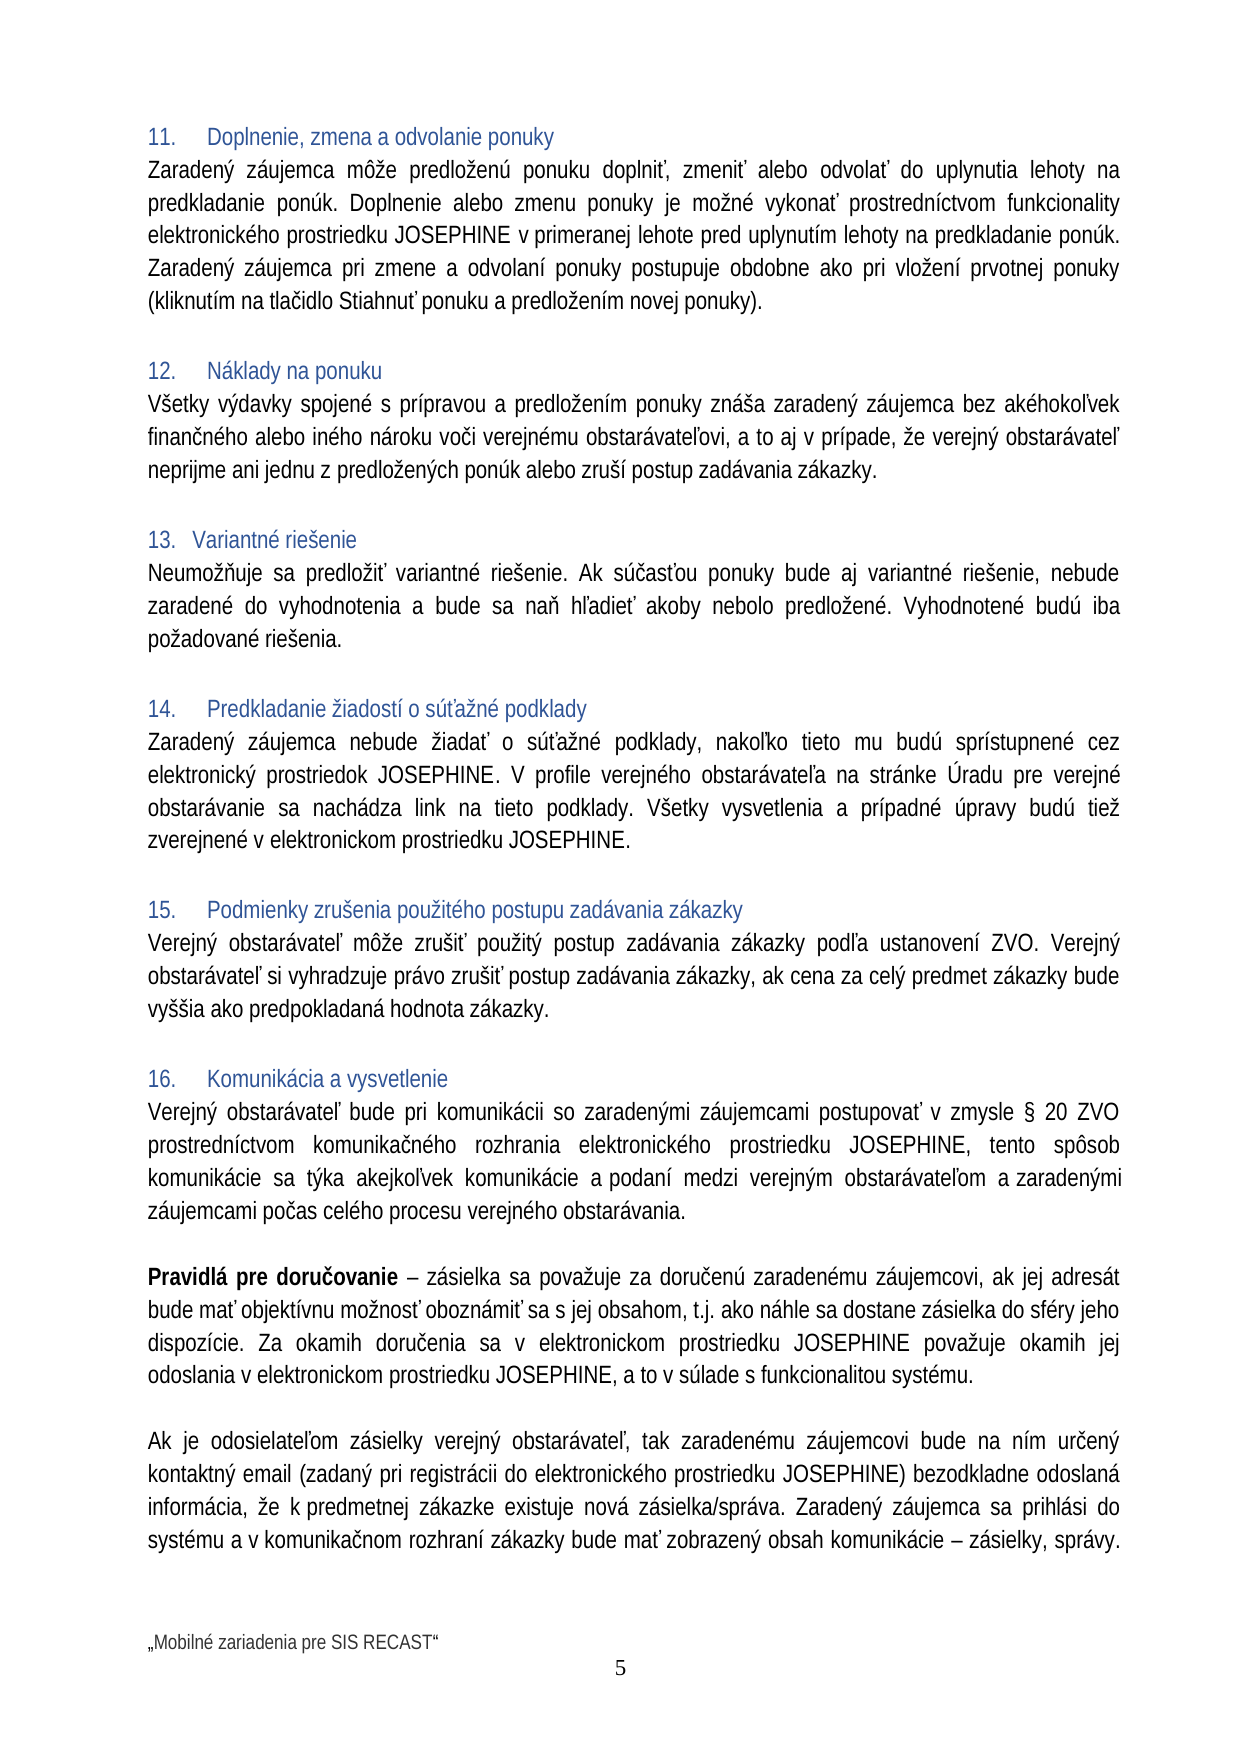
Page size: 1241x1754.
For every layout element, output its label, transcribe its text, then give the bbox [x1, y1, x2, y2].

subtitle Podmienky zrušenia použitého postupu zadávania zákazky [148, 896, 1122, 924]
subtitle Komunikácia a vysvetlenie [148, 1064, 1122, 1093]
subtitle Predkladanie žiadostí o súťažné podklady [148, 694, 1122, 722]
subtitle Doplnenie, zmena a odvolanie ponuky [148, 122, 1122, 150]
subtitle Variantné riešenie [148, 525, 1122, 554]
text Zaradený záujemca môže predloženú ponuku doplniť, zmeniť alebo odvolať do uplynutia lehoty na predkladanie ponúk. Doplnenie alebo zmenu ponuky je možné vykonať prostredníctvom funkcionality elektronického prostriedku JOSEPHINE v primeranej lehote pred uplynutím lehoty na predkladanie ponúk. Zaradený záujemca pri zmene a odvolaní ponuky postupuje obdobne ako pri vložení prvotnej ponuky (kliknutím na tlačidlo Stiahnuť ponuku a predložením novej ponuky). [148, 155, 1122, 315]
text Neumožňuje sa predložiť variantné riešenie. Ak súčasťou ponuky bude aj variantné riešenie, nebude zaradené do vyhodnotenia a bude sa naň hľadieť akoby nebolo predložené. Vyhodnotené budú iba požadované riešenia. [148, 558, 1122, 652]
text Verejný obstarávateľ môže zrušiť použitý postup zadávania zákazky podľa ustanovení ZVO. Verejný obstarávateľ si vyhradzuje právo zrušiť postup zadávania zákazky, ak cena za celý predmet zákazky bude vyššia ako predpokladaná hodnota zákazky. [148, 928, 1122, 1023]
text Zaradený záujemca nebude žiadať o súťažné podklady, nakoľko tieto mu budú sprístupnené cez elektronický prostriedok JOSEPHINE. V profile verejného obstarávateľa na stránke Úradu pre verejné obstarávanie sa nachádza link na tieto podklady. Všetky vysvetlenia a prípadné úpravy budú tiež zverejnené v elektronickom prostriedku JOSEPHINE. [148, 727, 1122, 854]
text Pravidlá pre doručovanie – zásielka sa považuje za doručenú zaradenému záujemcovi, ak jej adresát bude mať objektívnu možnosť oboznámiť sa s jej obsahom, t.j. ako náhle sa dostane zásielka do sféry jeho dispozície. Za okamih doručenia sa v elektronickom prostriedku JOSEPHINE považuje okamih jej odoslania v elektronickom prostriedku JOSEPHINE, a to v súlade s funkcionalitou systému. [148, 1262, 1122, 1389]
text Verejný obstarávateľ bude pri komunikácii so zaradenými záujemcami postupovať v zmysle § 20 ZVO prostredníctvom komunikačného rozhrania elektronického prostriedku JOSEPHINE, tento spôsob komunikácie sa týka akejkoľvek komunikácie a podaní medzi verejným obstarávateľom a zaradenými záujemcami počas celého procesu verejného obstarávania. [148, 1097, 1122, 1224]
subtitle Náklady na ponuku [148, 356, 1122, 385]
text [148, 1426, 1122, 1554]
text Všetky výdavky spojené s prípravou a predložením ponuky znáša zaradený záujemca bez akéhokoľvek finančného alebo iného nároku voči verejnému obstarávateľovi, a to aj v prípade, že verejný obstarávateľ neprijme ani jednu z predložených ponúk alebo zruší postup zadávania zákazky. [148, 389, 1122, 484]
